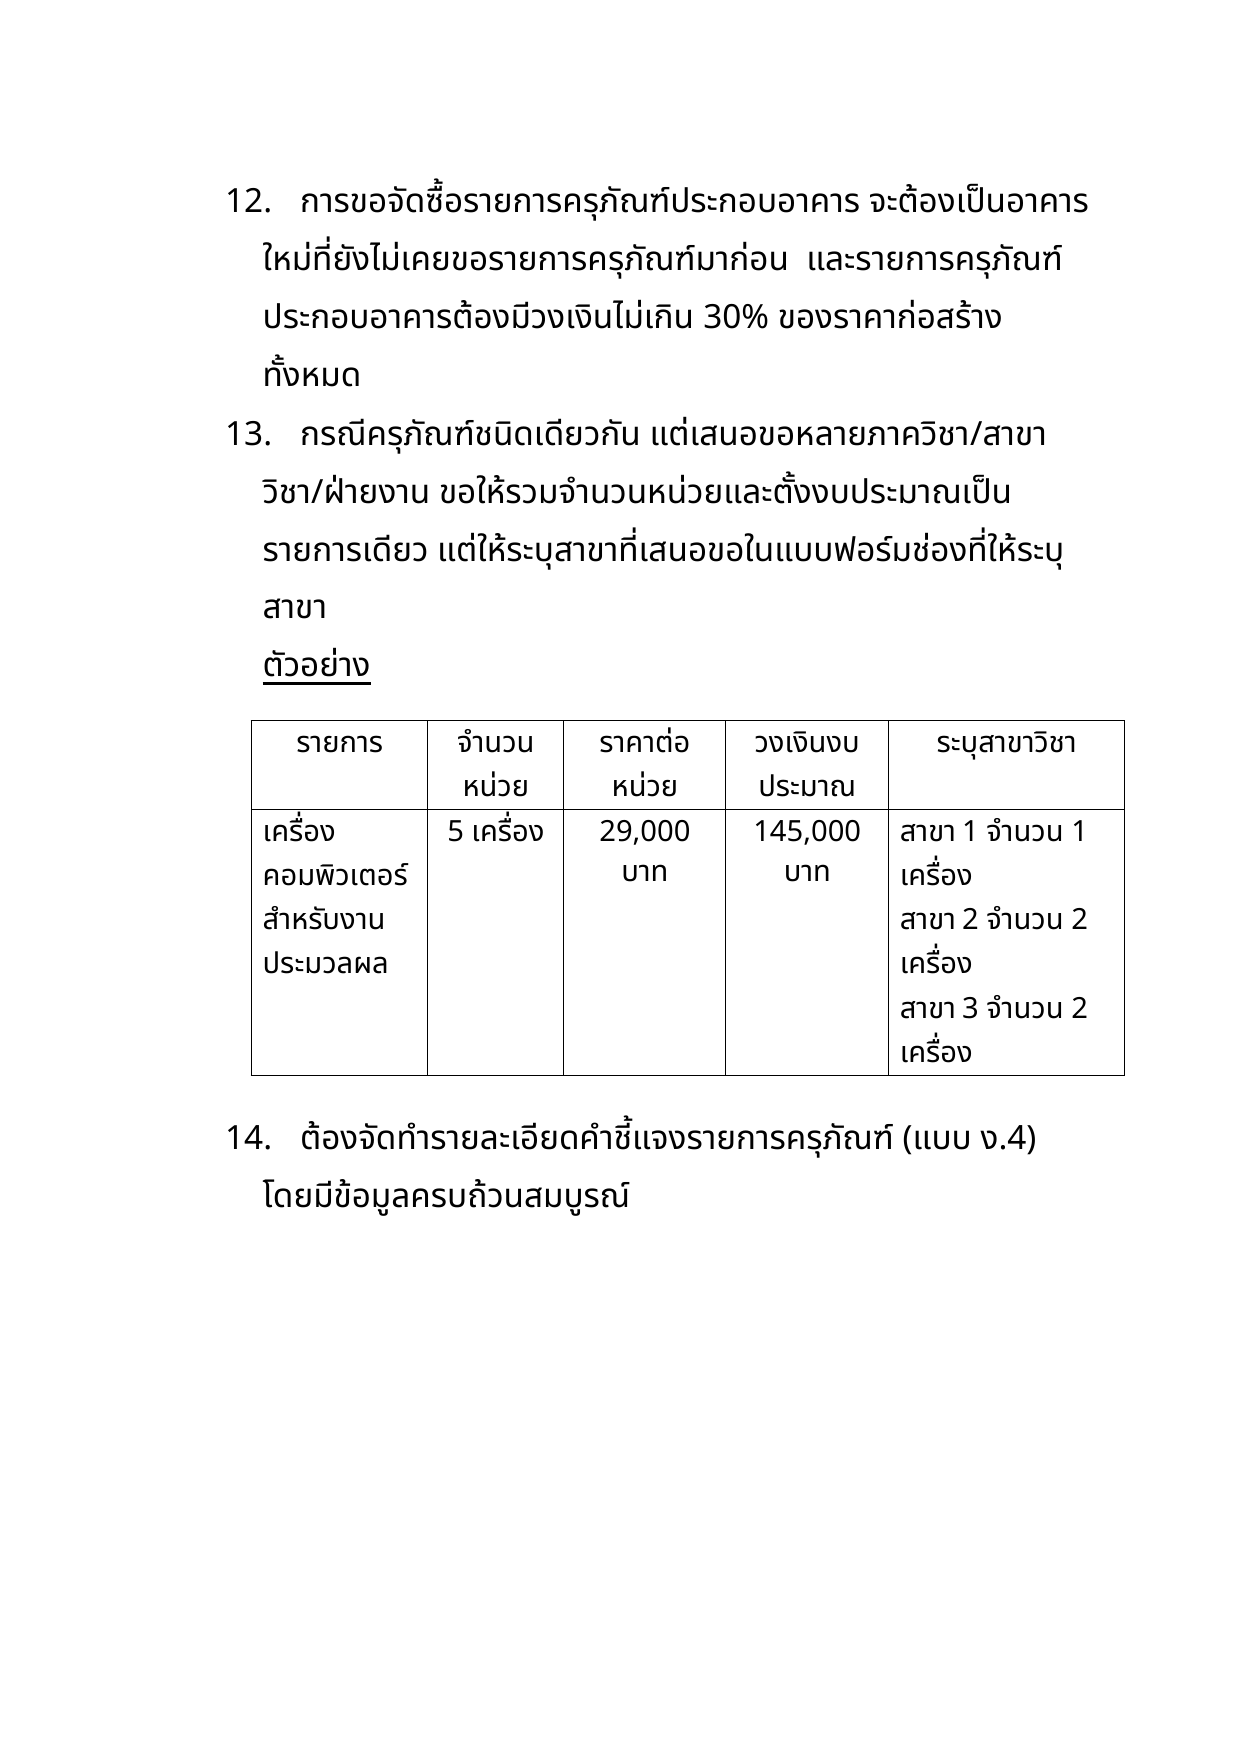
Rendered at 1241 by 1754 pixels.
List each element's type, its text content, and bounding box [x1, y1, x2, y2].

list ตัวอย่าง [262, 641, 1090, 692]
table_header จำนวนหน่วย [428, 721, 563, 809]
table_header ราคาต่อหน่วย [564, 721, 725, 809]
table_cell เครื่องคอมพิวเตอร์สำหรับงานประมวลผล [252, 810, 427, 1075]
table_header รายการ [252, 721, 427, 809]
list ต้องจัดทำรายละเอียดคำชี้แจงรายการครุภัณฑ์ (แบบ ง.4) โดยมีข้อมูลครบถ้วนสมบูรณ์ [225, 1113, 1090, 1222]
table_cell สาขา1 จำนวน 1 เครื่อง สาขา2 จำนวน 2 เครื่อง สาขา3 จำนวน 2 เครื่อง [889, 810, 1124, 1075]
table_cell 145,000 บาท [726, 810, 888, 1075]
table_header ระบุสาขาวิชา [889, 721, 1124, 809]
list กรณีครุภัณฑ์ชนิดเดียวกัน แต่เสนอขอหลายภาควิชา/สาขาวิชา/ฝ่ายงาน ขอให้รวมจำนวนหน่วยและตั้งงบประมาณเป็นรายการเดียว แต่ให้ระบุสาขาที่เสนอขอในแบบฟอร์มช่องที่ให้ระบุสาขา [225, 409, 1090, 634]
table_cell 29,000 บาท [564, 810, 725, 1075]
table_cell 5 เครื่อง [428, 810, 563, 1075]
table_header วงเงินงบประมาณ [726, 721, 888, 809]
list การขอจัดซื้อรายการครุภัณฑ์ประกอบอาคาร จะต้องเป็นอาคารใหม่ที่ยังไม่เคยขอรายการครุภัณฑ์มาก่อน และรายการครุภัณฑ์ประกอบอาคารต้องมีวงเงินไม่เกิน 30% ของราคาก่อสร้างทั้งหมด [225, 177, 1090, 402]
